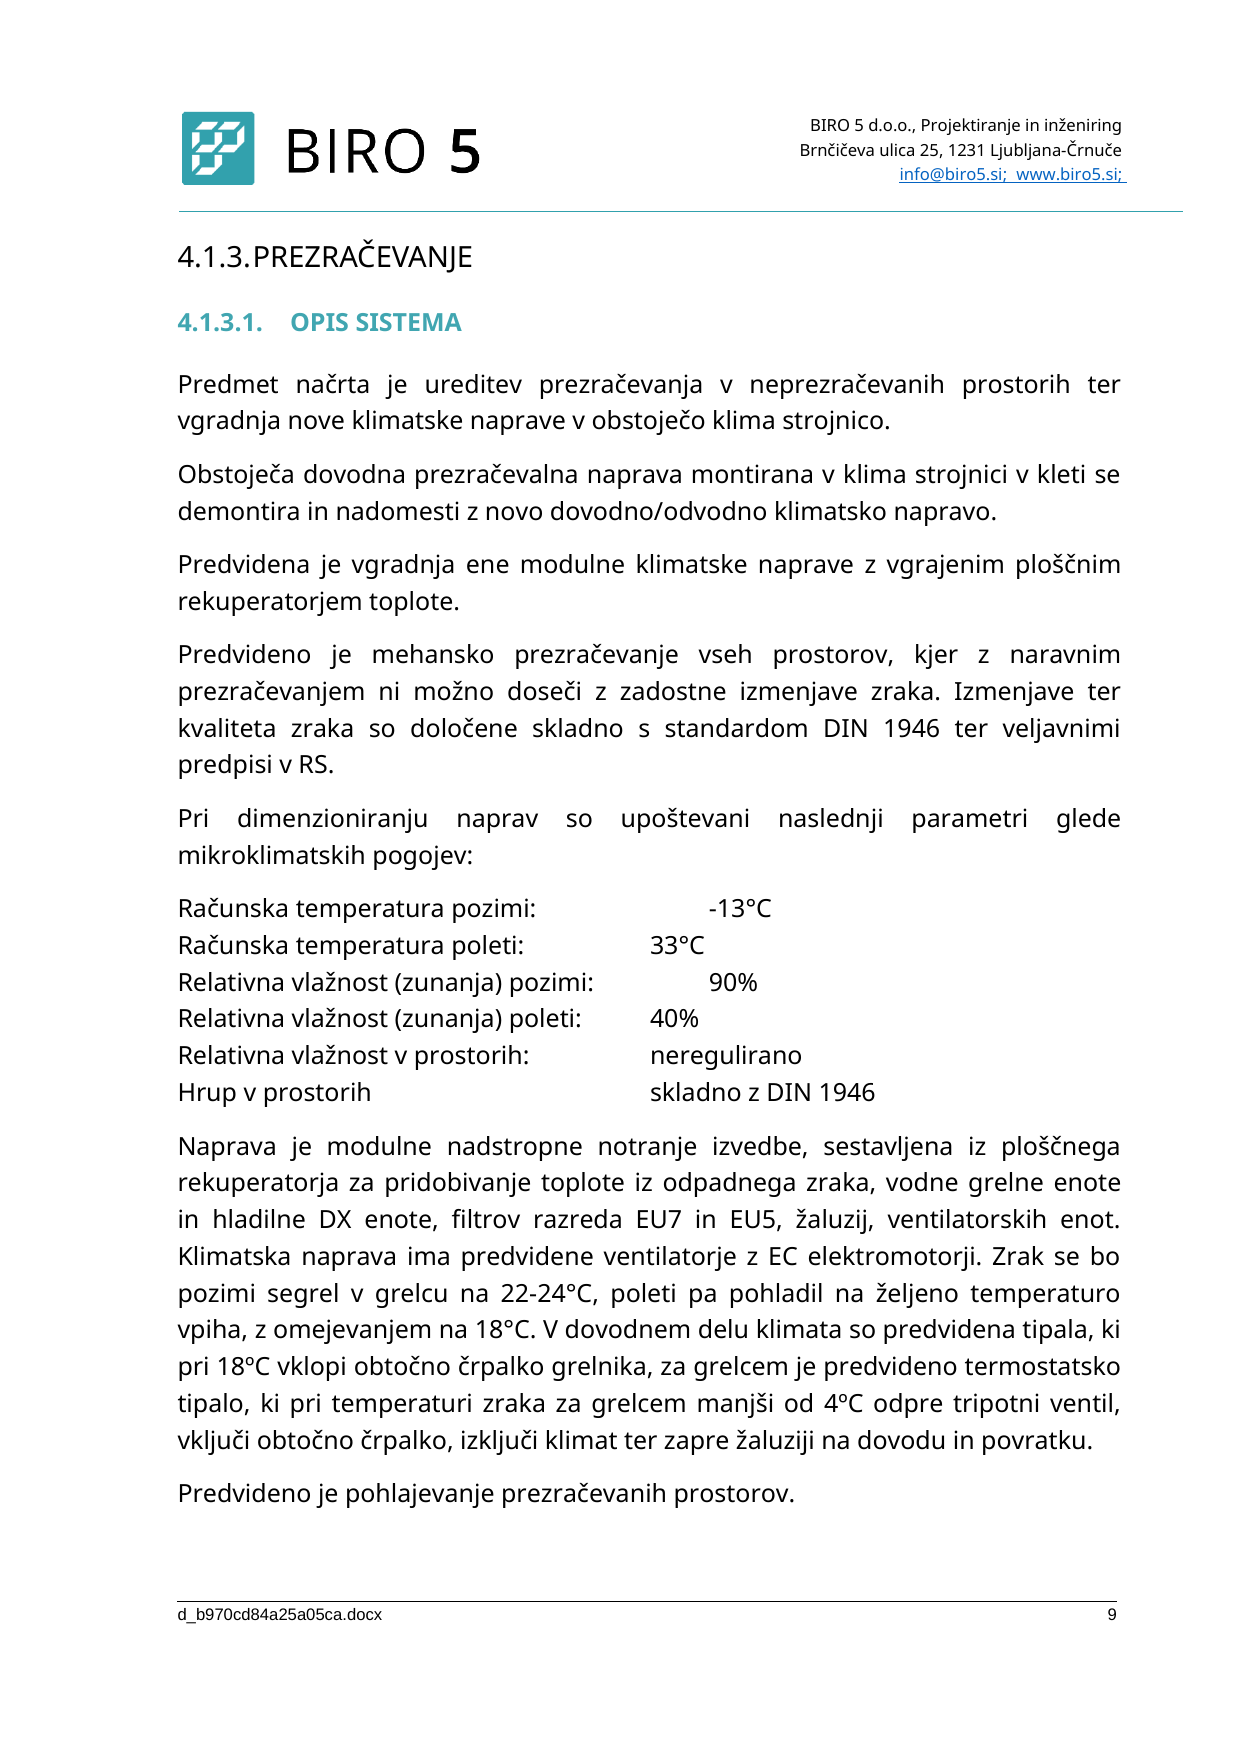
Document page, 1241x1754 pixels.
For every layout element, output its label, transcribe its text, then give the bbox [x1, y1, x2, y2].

subtitle OPIS SISTEMA [177, 304, 1122, 338]
text Predvideno je mehansko prezračevanje vseh prostorov, kjer z naravnim prezračevanjem ni možno doseči z zadostne izmenjave zraka. Izmenjave ter kvaliteta zraka so določene skladno s standardom DIN 1946 ter veljavnimi predpisi v RS. [177, 637, 1122, 781]
text Predvidena je vgradnja ene modulne klimatske naprave z vgrajenim ploščnim rekuperatorjem toplote. [177, 547, 1122, 617]
text Pri dimenzioniranju naprav so upoštevani naslednji parametri glede mikroklimatskih pogojev: [177, 801, 1122, 871]
text Predmet načrta je ureditev prezračevanja v neprezračevanih prostorih ter vgradnja nove klimatske naprave v obstoječo klima strojnico. [177, 366, 1122, 437]
text Obstoječa dovodna prezračevalna naprava montirana v klima strojnici v kleti se demontira in nadomesti z novo dovodno/odvodno klimatsko napravo. [177, 456, 1122, 527]
subtitle PREZRAČEVANJE [177, 237, 1122, 276]
text Naprava je modulne nadstropne notranje izvedbe, sestavljena iz ploščnega rekuperatorja za pridobivanje toplote iz odpadnega zraka, vodne grelne enote in hladilne DX enote, filtrov razreda EU7 in EU5, žaluzij, ventilatorskih enot. Klimatska naprava ima predvidene ventilatorje z EC elektromotorji. Zrak se bo pozimi segrel v grelcu na 22-24°C, poleti pa pohladil na željeno temperaturo vpiha, z omejevanjem na 18°C. V dovodnem delu klimata so predvidena tipala, ki pri 18ºC vklopi obtočno črpalko grelnika, za grelcem je predvideno termostatsko tipalo, ki pri temperaturi zraka za grelcem manjši od 4ºC odpre tripotni ventil, vključi obtočno črpalko, izključi klimat ter zapre žaluziji na dovodu in povratku. [177, 1128, 1122, 1456]
text Predvideno je pohlajevanje prezračevanih prostorov. [177, 1476, 1122, 1510]
text Računska temperatura pozimi: -13°C Računska temperatura poleti: Relativna vlažnost (zunanja) pozimi: 90% Relativna vlažnost (zunanja) poleti: 40% Relativna vlažnost v prostorih: neregulirano Hrup v prostorih skladno z DIN 1946 [177, 891, 1122, 1109]
picture [179, 110, 483, 187]
